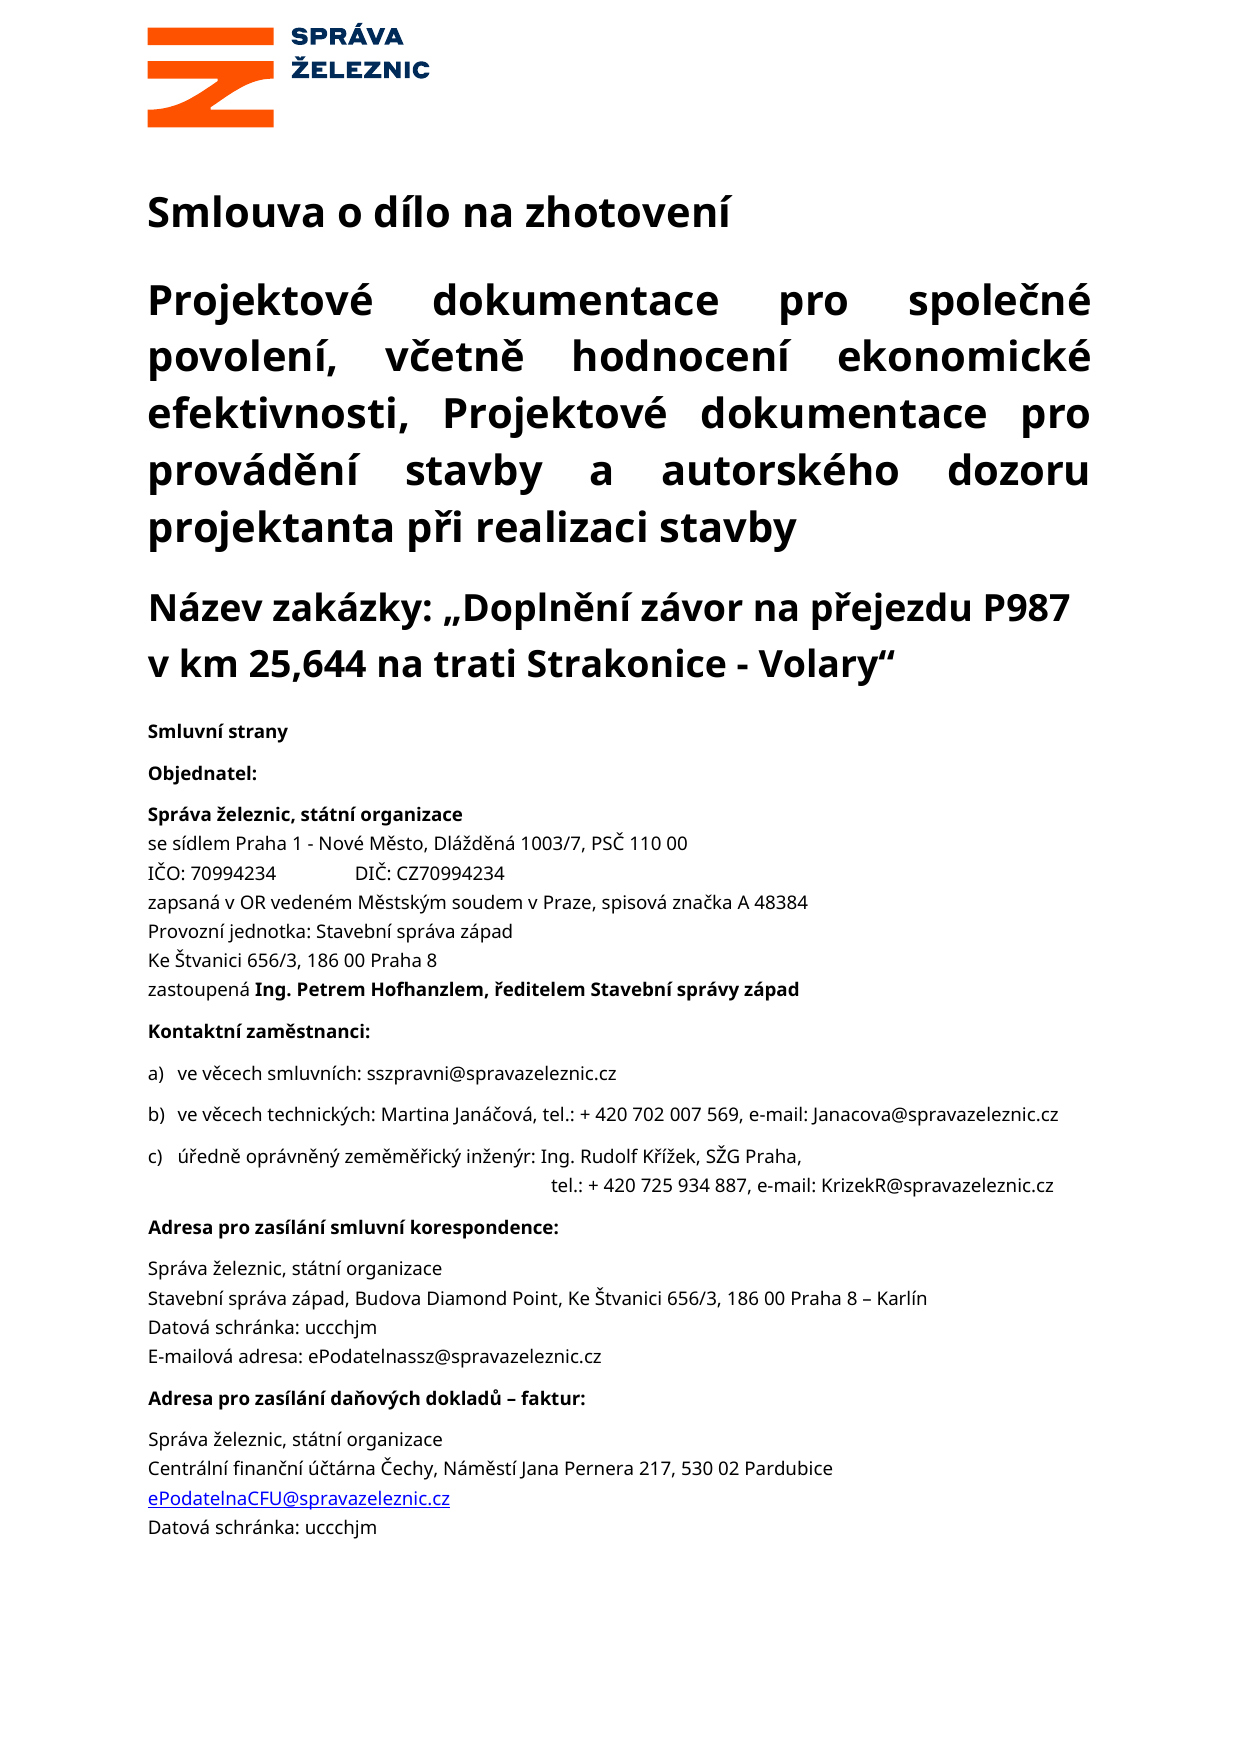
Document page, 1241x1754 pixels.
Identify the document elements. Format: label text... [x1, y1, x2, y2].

subtitle Smluvní strany [148, 719, 1092, 744]
text tel.: + 420 725 934 887, e-mail: KrizekR@spravazeleznic.cz [551, 1169, 1092, 1198]
text ePodatelnaCFU@spravazeleznic.cz [148, 1482, 1092, 1511]
text Smlouva o dílo na zhotovení [148, 183, 1092, 240]
text Datová schránka: uccchjm [148, 1511, 1092, 1540]
text Stavební správa západ, Budova Diamond Point, Ke Štvanici 656/3, 186 00 Praha 8 – Karlín [148, 1282, 1092, 1311]
text Provozní jednotka: Stavební správa západ [148, 915, 1092, 944]
text Adresa pro zasílání smluvní korespondence: [148, 1211, 1092, 1240]
text Objednatel: [148, 757, 1092, 786]
list ve věcech technických: Martina Janáčová, tel.: + 420 702 007 569, e-mail: Janacova@spravazeleznic.cz [148, 1098, 1092, 1127]
list úředně oprávněný zeměměřický inženýr: Ing. Rudolf Křížek, SŽG Praha, [148, 1140, 1092, 1169]
text zapsaná v OR vedeném Městským soudem v Praze, spisová značka A 48384 [148, 886, 1092, 915]
text Správa železnic, státní organizace [148, 798, 1092, 827]
text Správa železnic, státní organizace [148, 1252, 1092, 1282]
text Ke Štvanici 656/3, 186 00 Praha 8 [148, 944, 1092, 973]
text Správa železnic, státní organizace [148, 1423, 1092, 1452]
text Datová schránka: uccchjm [148, 1311, 1092, 1340]
text Kontaktní zaměstnanci: [148, 1015, 1092, 1044]
text Adresa pro zasílání daňových dokladů – faktur: [148, 1382, 1092, 1411]
list ve věcech smluvních: sszpravni@spravazeleznic.cz [148, 1057, 1092, 1086]
text E-mailová adresa: ePodatelnassz@spravazeleznic.cz [148, 1340, 1092, 1369]
text zastoupená Ing. Petrem Hofhanzlem, ředitelem Stavební správy západ [148, 973, 1092, 1002]
text Název zakázky: [148, 581, 1092, 688]
text Centrální finanční účtárna Čechy, Náměstí Jana Pernera 217, 530 02 Pardubice [148, 1452, 1092, 1482]
title Projektové dokumentace pro společné povolení, včetně hodnocení ekonomické efektivnosti, Projektové dokumentace pro provádění stavby a autorského dozoru projektanta při realizaci stavby [148, 271, 1092, 554]
text IČO: 70994234 DIČ: CZ70994234 [148, 857, 1092, 886]
text se sídlem Praha 1 - Nové Město, Dlážděná 1003/7, PSČ 110 00 [148, 827, 1092, 857]
